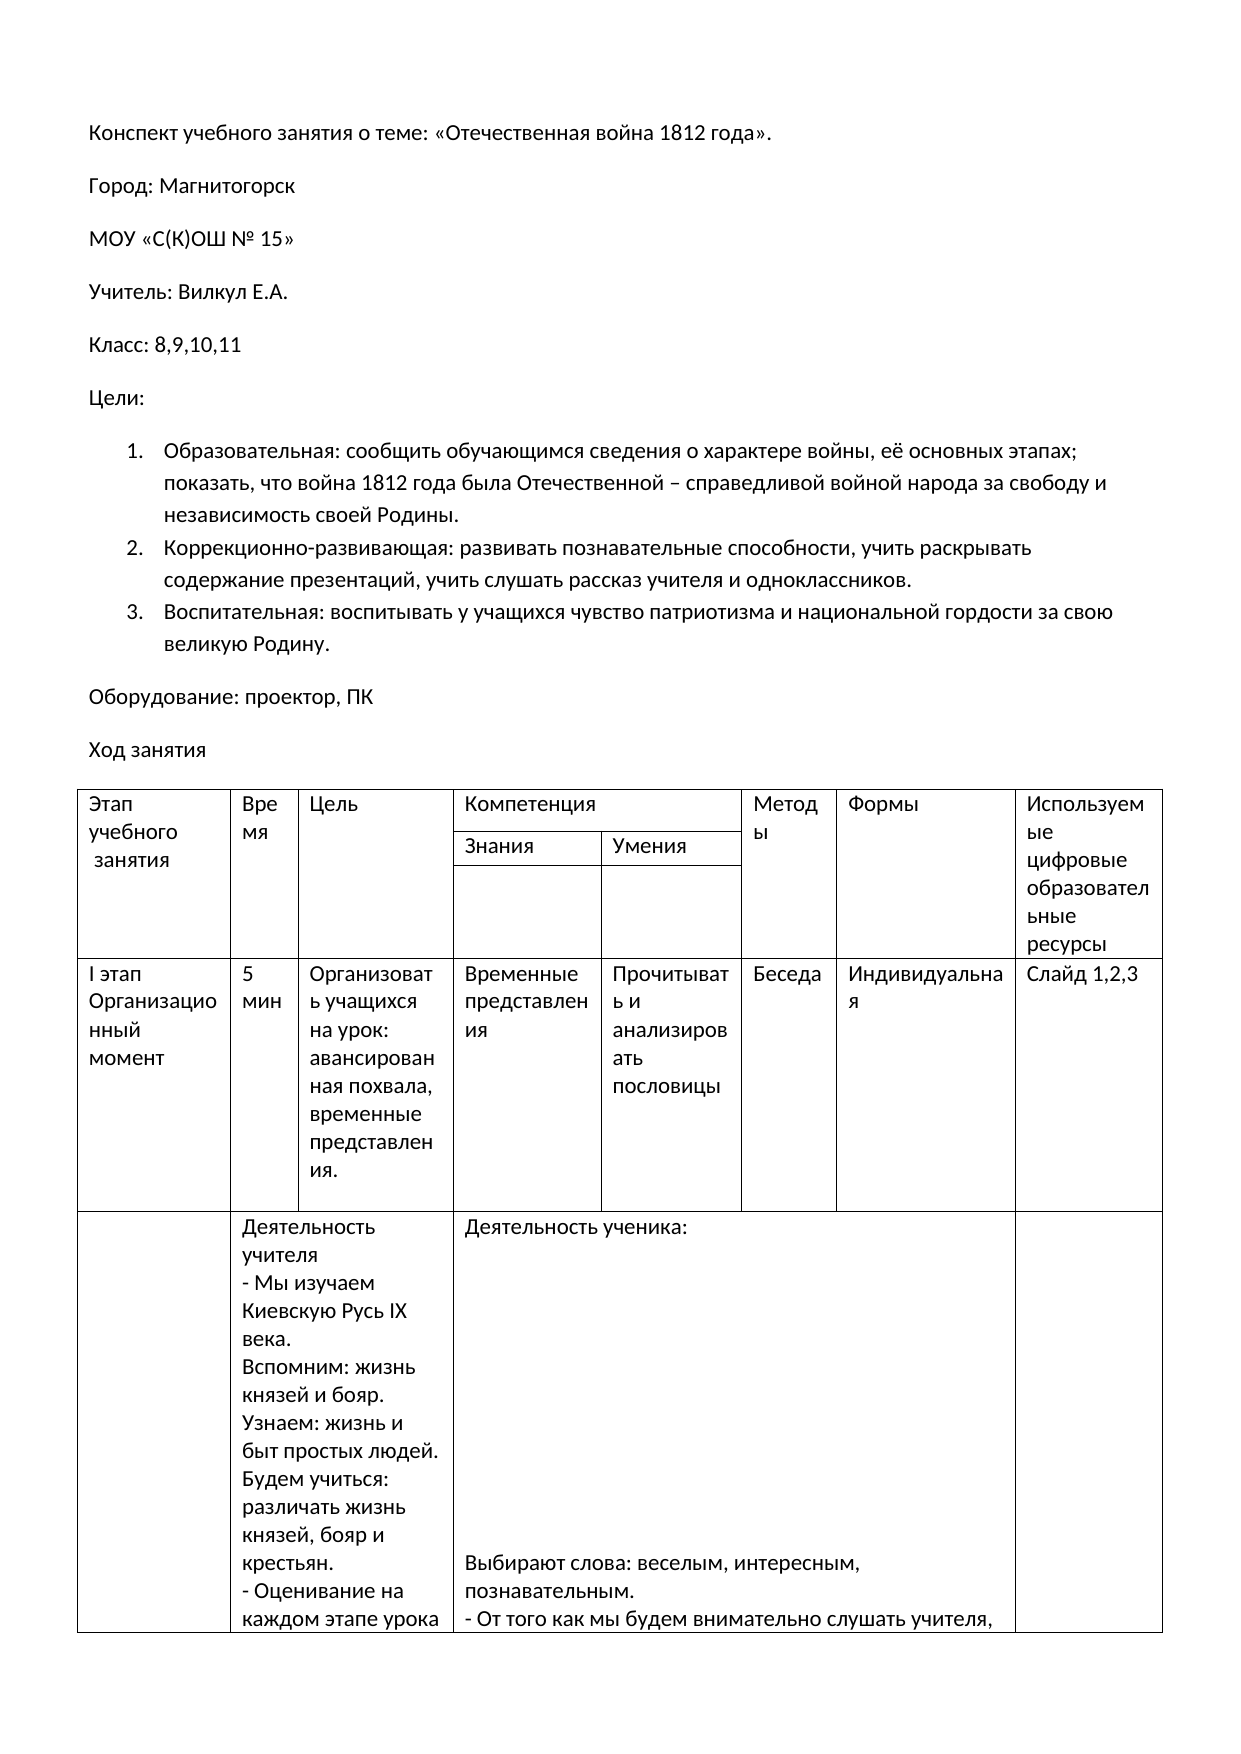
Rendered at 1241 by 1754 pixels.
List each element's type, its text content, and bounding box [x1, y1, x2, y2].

list Воспитательная: воспитывать у учащихся чувство патриотизма и национальной гордости за свою великую Родину. [126, 597, 1152, 657]
table_header Время [231, 790, 298, 958]
table_header Компетенция [454, 790, 741, 831]
table_cell Умения [602, 832, 741, 865]
table_cell Беседа [742, 959, 836, 1211]
table_header Методы [742, 790, 836, 958]
table_cell Прочитывать и анализировать пословицы [602, 959, 741, 1211]
table_cell Индивидуальная [837, 959, 1015, 1211]
list Образовательная: сообщить обучающимся сведения о характере войны, её основных этапах; показать, что война 1812 года была Отечественной – справедливой войной народа за свободу и независимость своей Родины. [126, 436, 1152, 529]
list Коррекционно-развивающая: развивать познавательные способности, учить раскрывать содержание презентаций, учить слушать рассказ учителя и одноклассников. [126, 533, 1152, 593]
table_cell [1016, 1212, 1162, 1632]
text МОУ «С(К)ОШ № 15» [89, 224, 1152, 252]
table_cell I этап Организационный момент [78, 959, 230, 1211]
table_header Формы [837, 790, 1015, 958]
text Цели: [89, 383, 1152, 411]
table_cell 5 мин [231, 959, 298, 1211]
table_header Используемые цифровые образовательные ресурсы [1016, 790, 1162, 958]
table_cell Организовать учащихся на урок: авансированная похвала, временные представления. [299, 959, 453, 1211]
text Ход занятия [89, 735, 1152, 763]
table_header Цель [299, 790, 453, 958]
table_cell [454, 866, 601, 958]
text Оборудование: проектор, ПК [89, 682, 1152, 710]
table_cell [231, 1212, 453, 1632]
text Класс: 8,9,10,11 [89, 330, 1152, 358]
text Учитель: Вилкул Е.А. [89, 277, 1152, 305]
table_cell [602, 866, 741, 958]
table_cell Слайд 1,2,3 [1016, 959, 1162, 1211]
table_cell [78, 1212, 230, 1632]
table_cell Временные представления [454, 959, 601, 1211]
table_cell Знания [454, 832, 601, 865]
text Город: Магнитогорск [89, 171, 1152, 199]
table_header Этап учебного занятия [78, 790, 230, 958]
text Конспект учебного занятия о теме: «Отечественная война 1812 года». [89, 118, 1152, 146]
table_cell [454, 1212, 1015, 1632]
